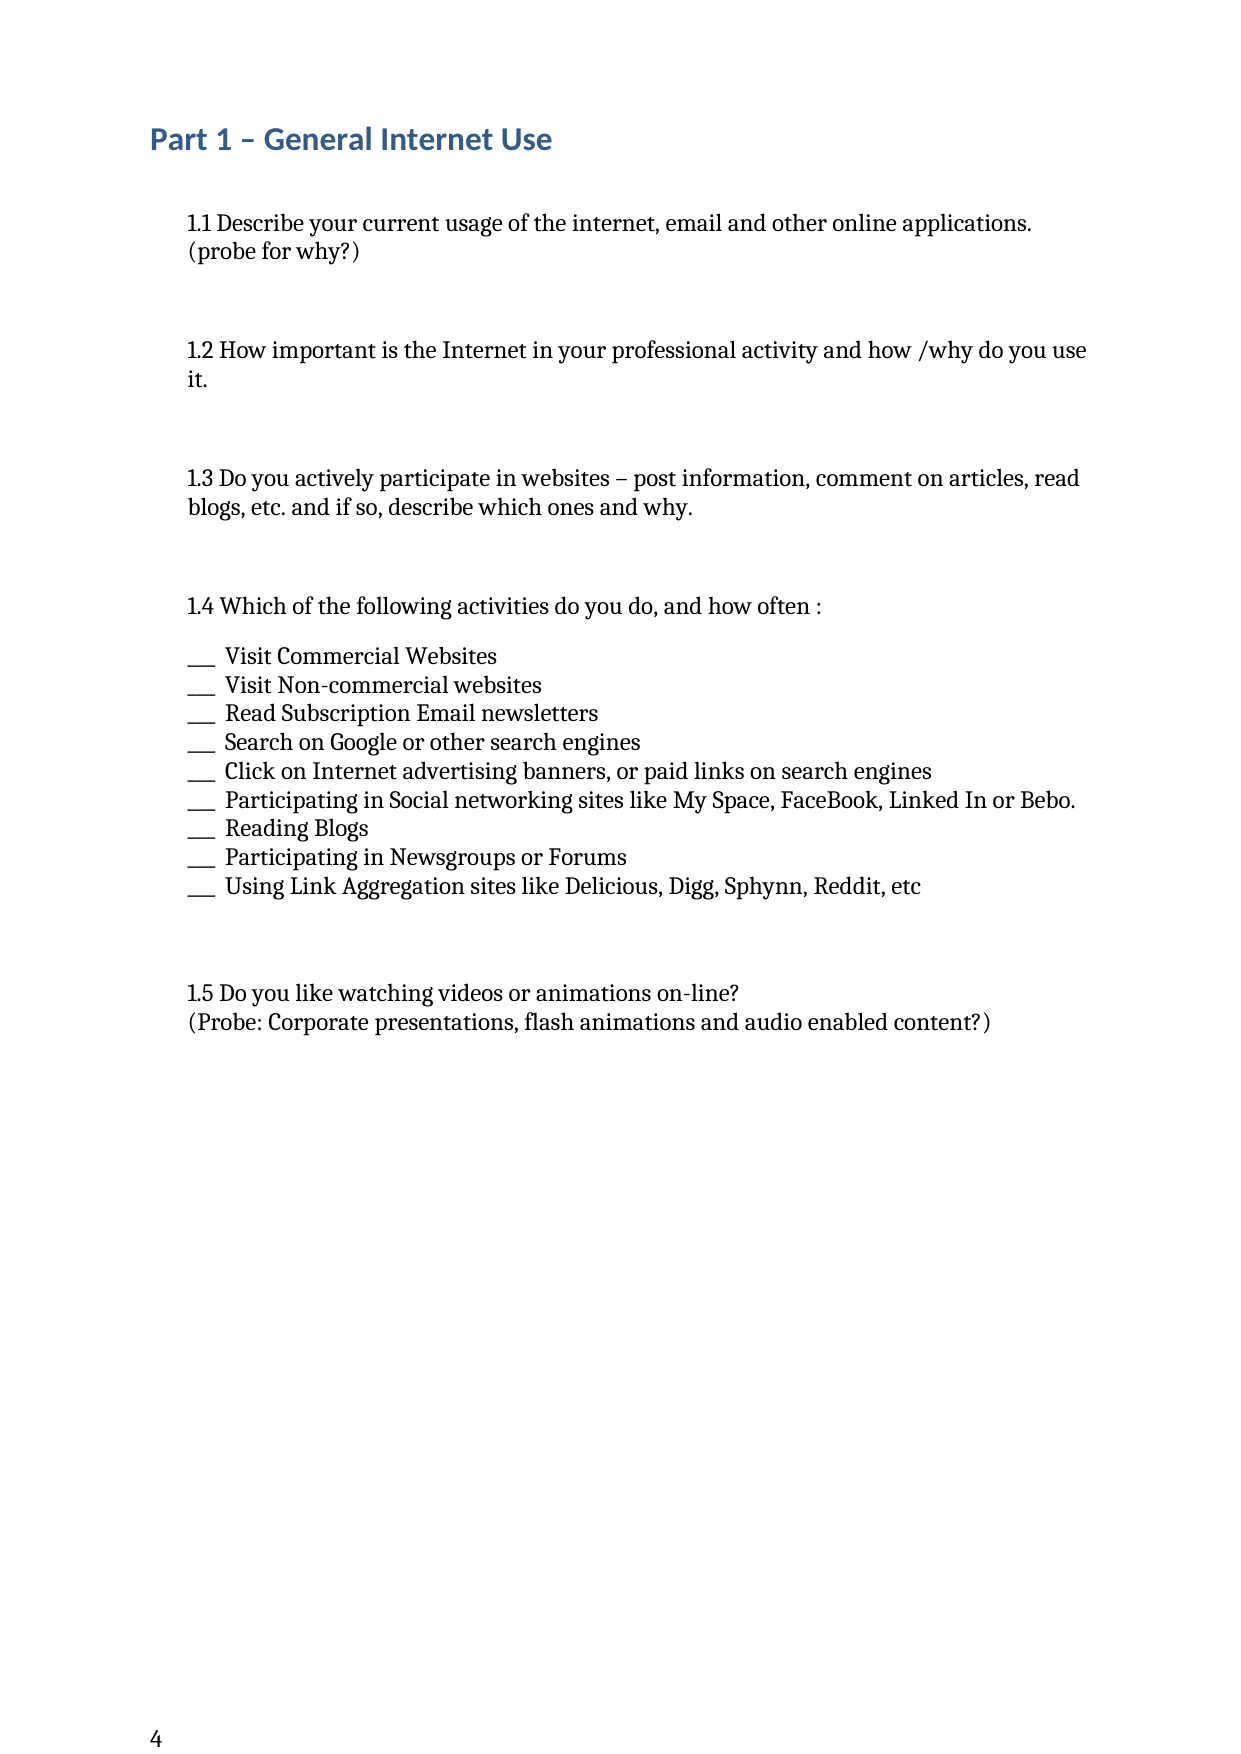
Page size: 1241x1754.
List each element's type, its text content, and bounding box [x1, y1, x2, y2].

text ___ Participating in Social networking sites like My Space, FaceBook, Linked In or Bebo. [187, 786, 1090, 814]
text 1.1 Describe your current usage of the internet, email and other online applications. (probe for why?) [187, 208, 1090, 266]
text ___ Visit Non-commercial websites [187, 671, 1090, 699]
text 1.5 Do you like watching videos or animations on-line? (Probe: Corporate presentations, flash animations and audio enabled content?) [187, 979, 1090, 1036]
text ___ Visit Commercial Websites [187, 642, 1090, 671]
text ___ Click on Internet advertising banners, or paid links on search engines [187, 757, 1090, 786]
text ___ Read Subscription Email newsletters [187, 699, 1090, 728]
text ___ Using Link Aggregation sites like Delicious, Digg, Sphynn, Reddit, etc [187, 872, 1090, 901]
text 1.2 How important is the Internet in your professional activity and how /why do you use it. [187, 336, 1090, 394]
text 1.3 Do you actively participate in websites – post information, comment on articles, read blogs, etc. and if so, describe which ones and why. [187, 464, 1090, 522]
text ___ Participating in Newsgroups or Forums [187, 843, 1090, 872]
text ___ Search on Google or other search engines [187, 728, 1090, 757]
text 1.4 Which of the following activities do you do, and how often : [187, 592, 1090, 621]
subtitle Part 1 – General Internet Use [150, 118, 1090, 159]
text ___ Reading Blogs [187, 814, 1090, 843]
